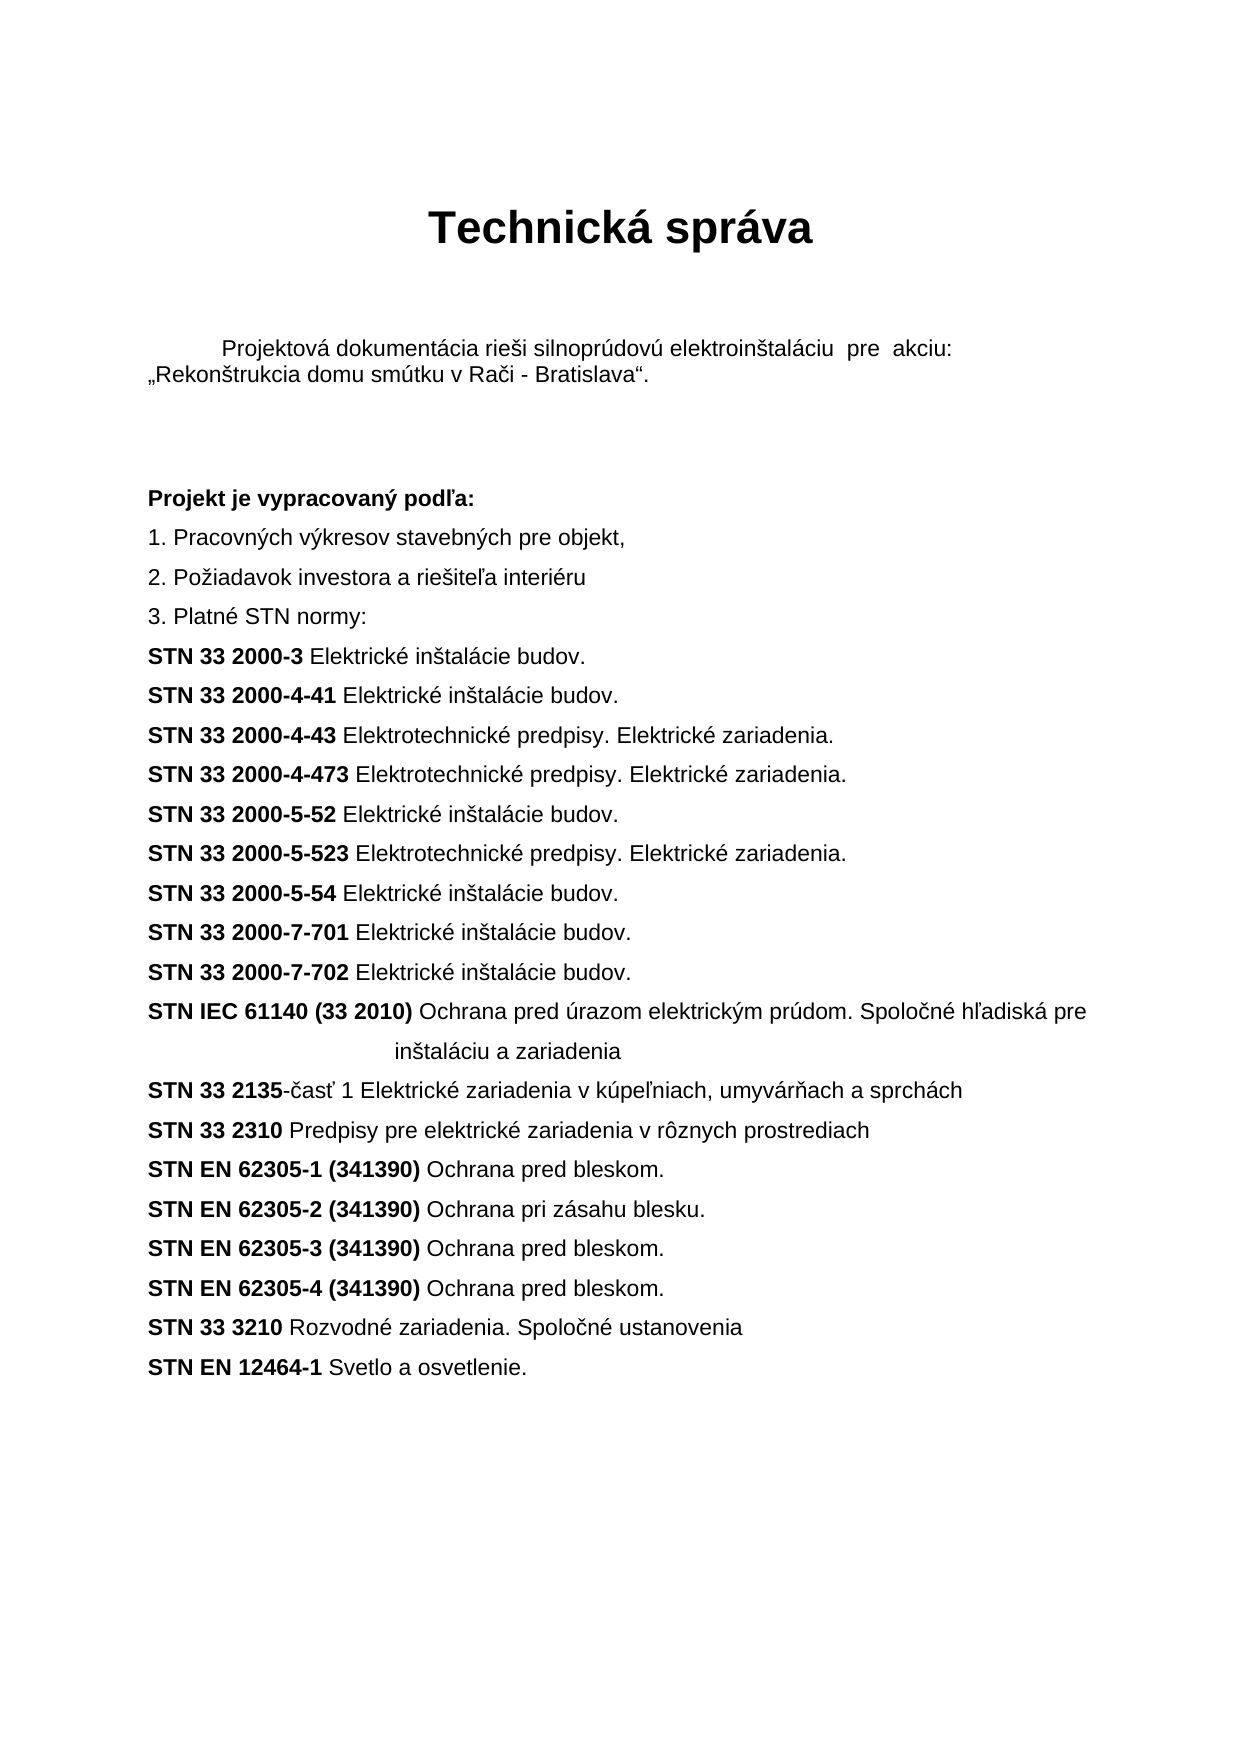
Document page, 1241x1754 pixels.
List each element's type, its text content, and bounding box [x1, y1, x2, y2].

text STN 33 2000-4-473 Elektrotechnické predpisy. Elektrické zariadenia. [148, 761, 1093, 788]
text STN 33 2000-7-702 Elektrické inštalácie budov. [148, 959, 1093, 985]
text STN EN 62305-4 (341390) Ochrana pred bleskom. [148, 1274, 1093, 1301]
text Technická správa [148, 200, 1093, 253]
text STN EN 62305-3 (341390) Ochrana pred bleskom. [148, 1235, 1093, 1261]
text STN IEC 61140 (33 2010) Ochrana pred úrazom elektrickým prúdom. Spoločné hľadiská pre [148, 998, 1093, 1024]
text STN 33 2000-3 Elektrické inštalácie budov. [148, 643, 1093, 669]
text STN 33 2000-5-54 Elektrické inštalácie budov. [148, 880, 1093, 906]
text inštaláciu a zariadenia [369, 1038, 1093, 1064]
text STN EN 12464-1 Svetlo a osvetlenie. [148, 1353, 1093, 1380]
text 3. Platné STN normy: [148, 603, 1093, 630]
text STN 33 2000-5-523 Elektrotechnické predpisy. Elektrické zariadenia. [148, 840, 1093, 867]
text Projekt je vypracovaný podľa: [148, 485, 1093, 511]
text STN 33 2000-5-52 Elektrické inštalácie budov. [148, 801, 1093, 827]
text 2. Požiadavok investora a riešiteľa interiéru [148, 564, 1093, 590]
text 1. Pracovných výkresov stavebných pre objekt, [148, 524, 1093, 551]
text STN 33 2135-časť 1 Elektrické zariadenia v kúpeľniach, umyvárňach a sprchách [148, 1077, 1093, 1103]
text STN 33 2310 Predpisy pre elektrické zariadenia v rôznych prostrediach [148, 1117, 1093, 1143]
text STN 33 2000-4-41 Elektrické inštalácie budov. [148, 682, 1093, 709]
text STN EN 62305-2 (341390) Ochrana pri zásahu blesku. [148, 1196, 1093, 1222]
text STN 33 2000-4-43 Elektrotechnické predpisy. Elektrické zariadenia. [148, 722, 1093, 748]
text Projektová dokumentácia rieši silnoprúdovú elektroinštaláciu pre akciu: „Rekonštrukcia domu smútku v Rači - Bratislava“. [148, 335, 1093, 387]
text STN 33 3210 Rozvodné zariadenia. Spoločné ustanovenia [148, 1314, 1093, 1340]
text STN 33 2000-7-701 Elektrické inštalácie budov. [148, 919, 1093, 946]
text STN EN 62305-1 (341390) Ochrana pred bleskom. [148, 1156, 1093, 1182]
